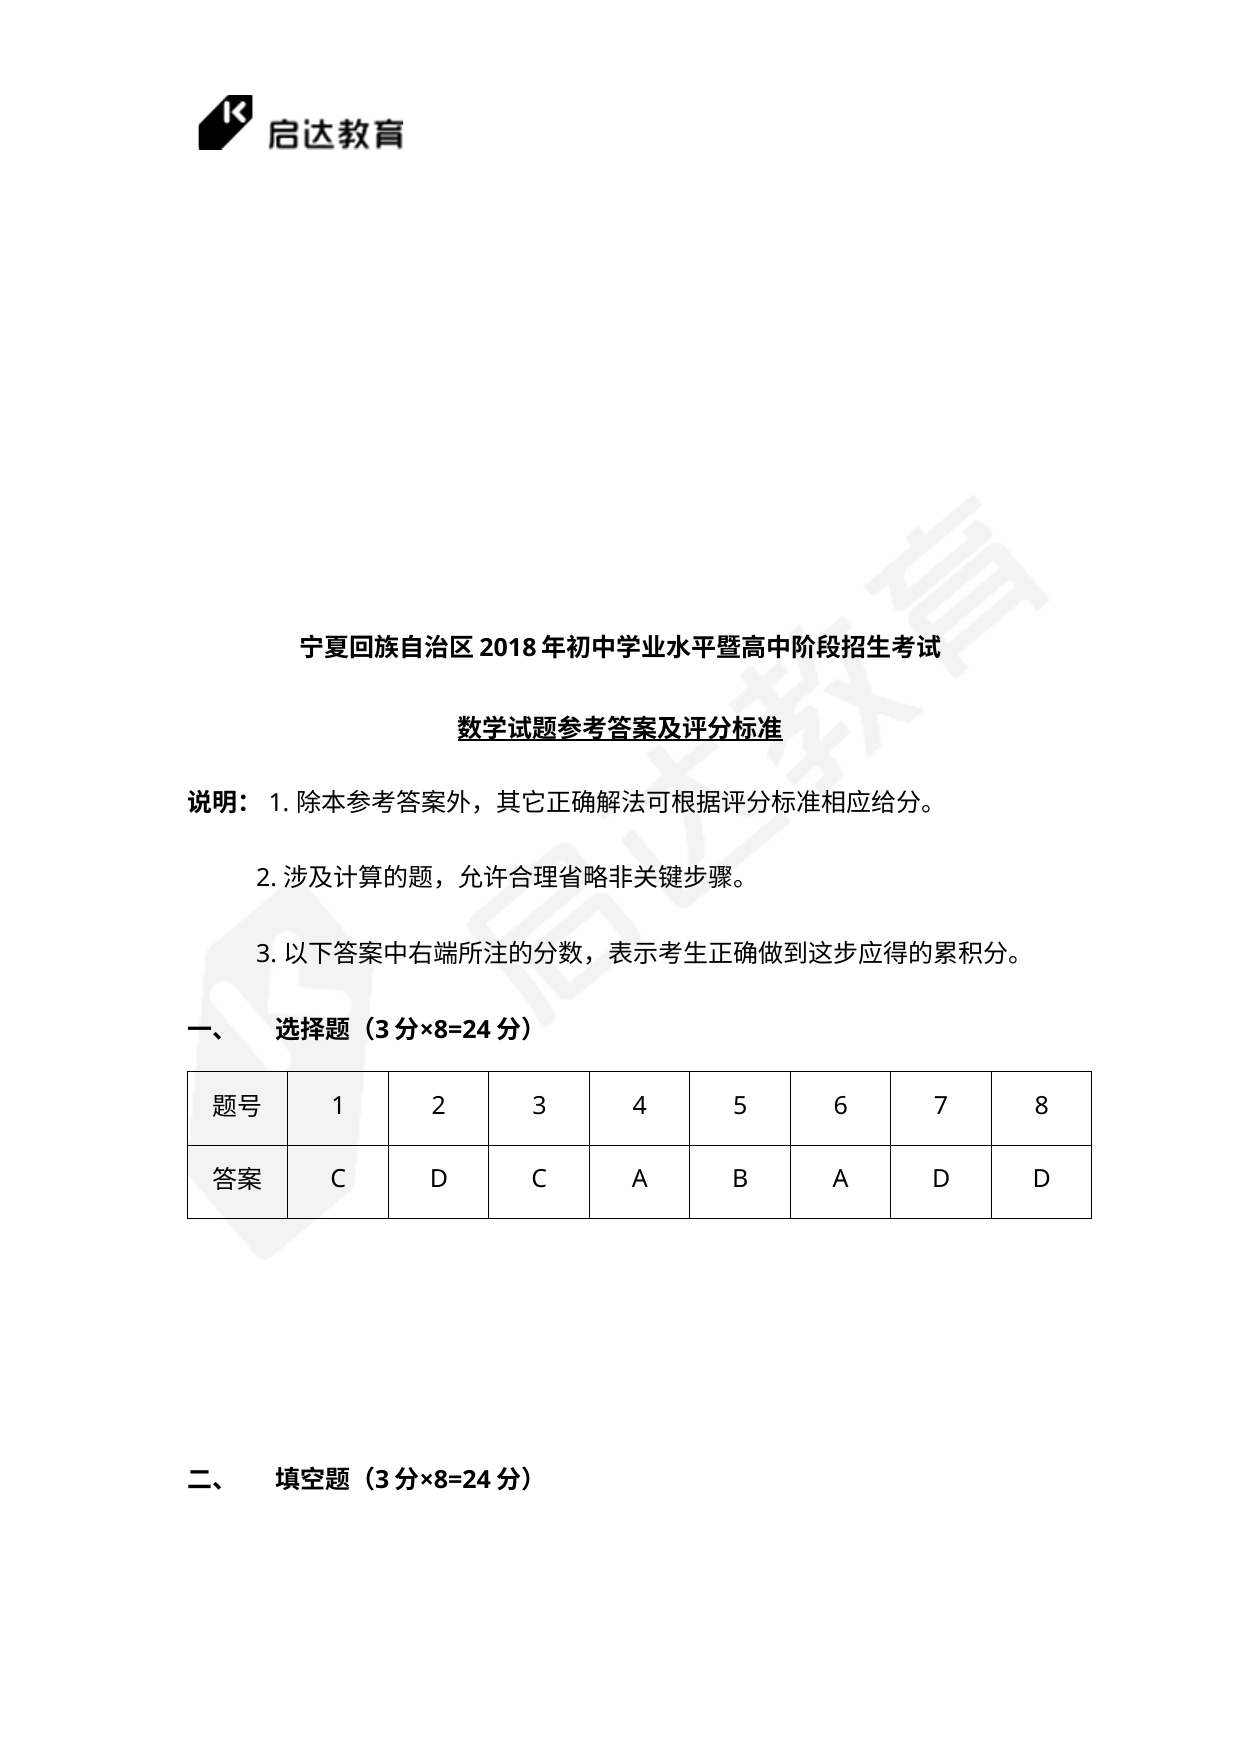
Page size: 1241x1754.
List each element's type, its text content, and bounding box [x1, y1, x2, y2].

table_cell D [992, 1146, 1091, 1218]
table_header 3 [489, 1072, 589, 1144]
text 说明： 1. 除本参考答案外，其它正确解法可根据评分标准相应给分。 [187, 768, 1053, 833]
table_header 1 [288, 1072, 388, 1144]
list 填空题（3分×8=24分） [187, 1445, 1053, 1510]
table_cell D [891, 1146, 991, 1218]
table_cell 答案 [188, 1146, 287, 1218]
table_header 2 [389, 1072, 488, 1144]
text 数学试题参考答案及评分标准 [187, 689, 1053, 754]
text 2. 涉及计算的题，允许合理省略非关键步骤。 [187, 843, 1053, 908]
table_header 题号 [188, 1072, 287, 1144]
text 3. 以下答案中右端所注的分数，表示考生正确做到这步应得的累积分。 [187, 919, 1053, 984]
table_cell A [791, 1146, 890, 1218]
table_header 8 [992, 1072, 1091, 1144]
table_header 5 [690, 1072, 790, 1144]
table_header 4 [590, 1072, 689, 1144]
picture [198, 95, 404, 150]
text 宁夏回族自治区2018年初中学业水平暨高中阶段招生考试 [187, 613, 1053, 678]
table_header 7 [891, 1072, 991, 1144]
table_header 6 [791, 1072, 890, 1144]
table_cell A [590, 1146, 689, 1218]
table_cell C [489, 1146, 589, 1218]
table_cell B [690, 1146, 790, 1218]
table_cell C [288, 1146, 388, 1218]
list 选择题（3分×8=24分） [187, 995, 1053, 1060]
table_cell D [389, 1146, 488, 1218]
